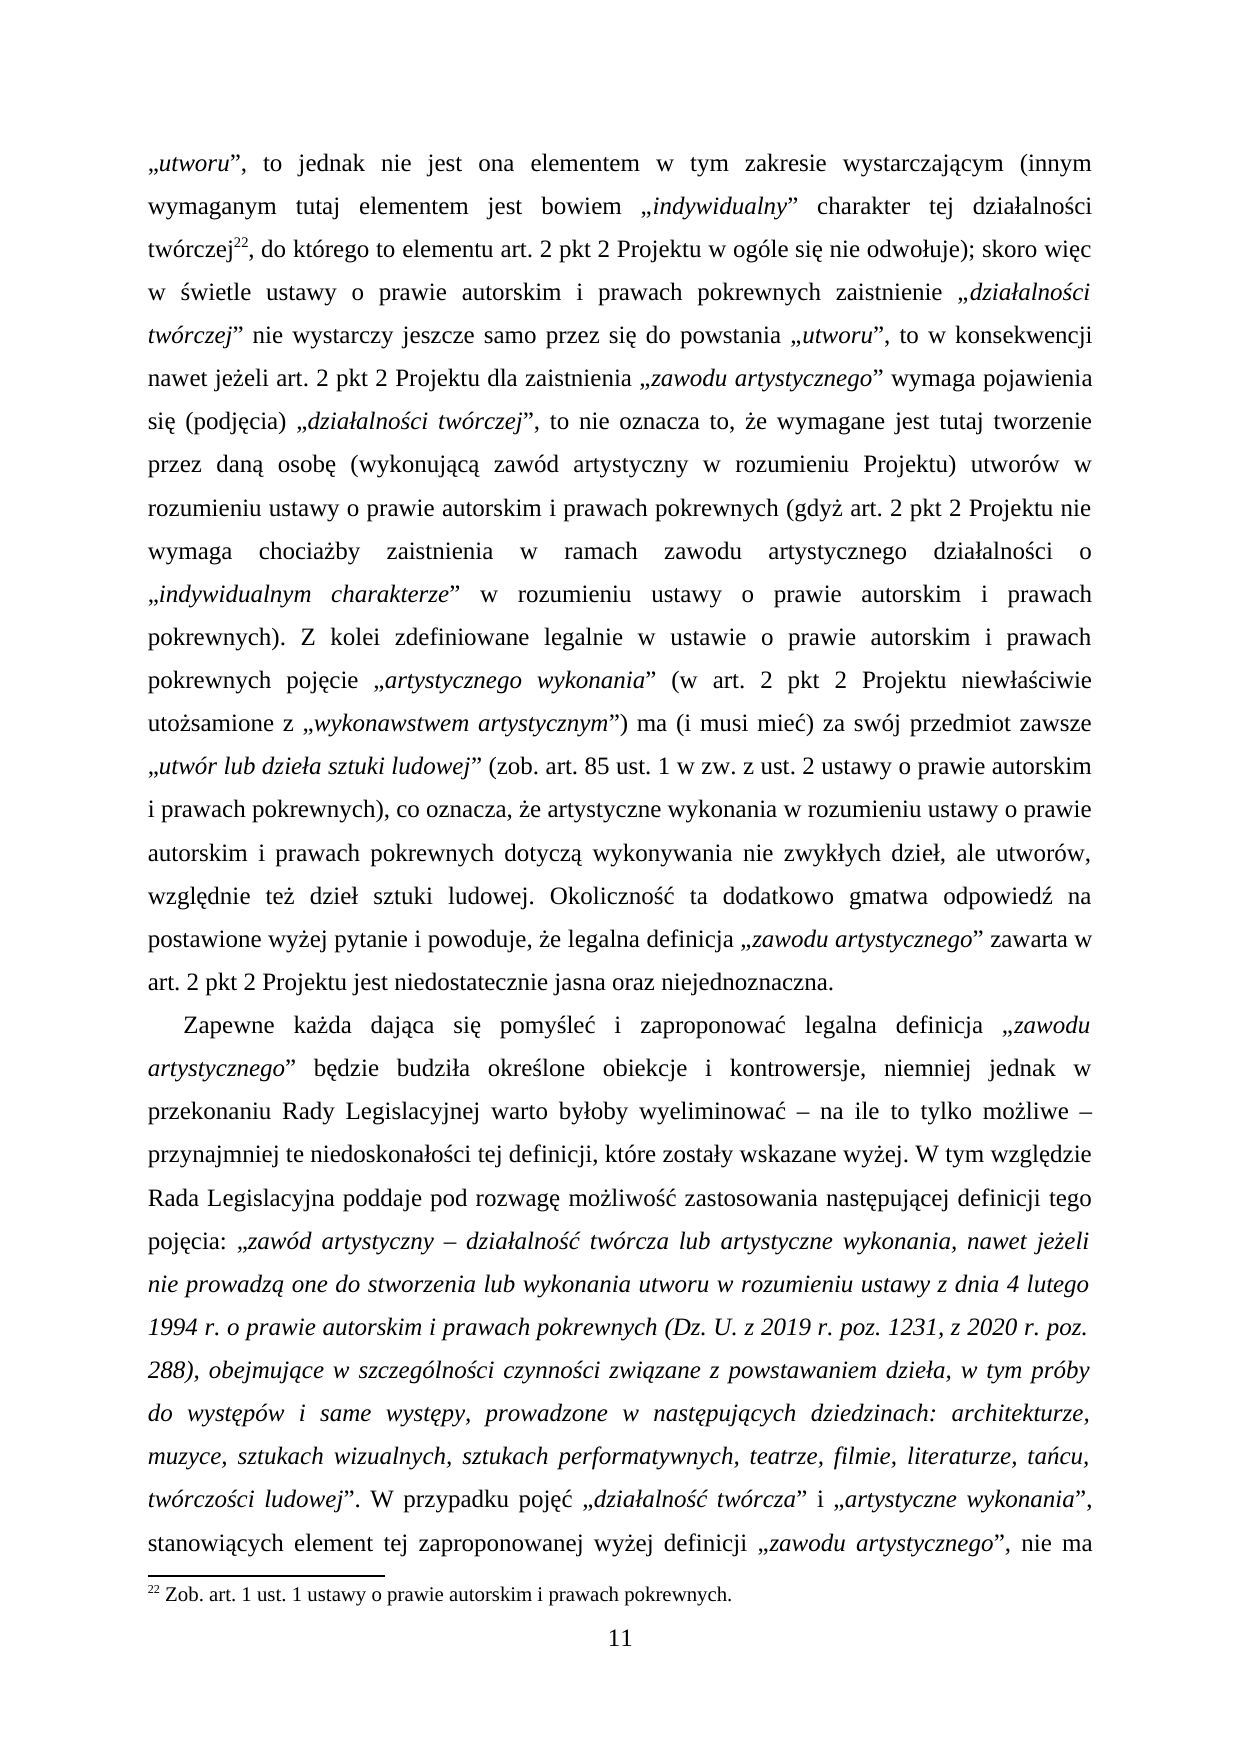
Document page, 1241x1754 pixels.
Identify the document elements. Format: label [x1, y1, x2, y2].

text [148, 148, 1093, 996]
text [148, 1010, 1093, 1556]
